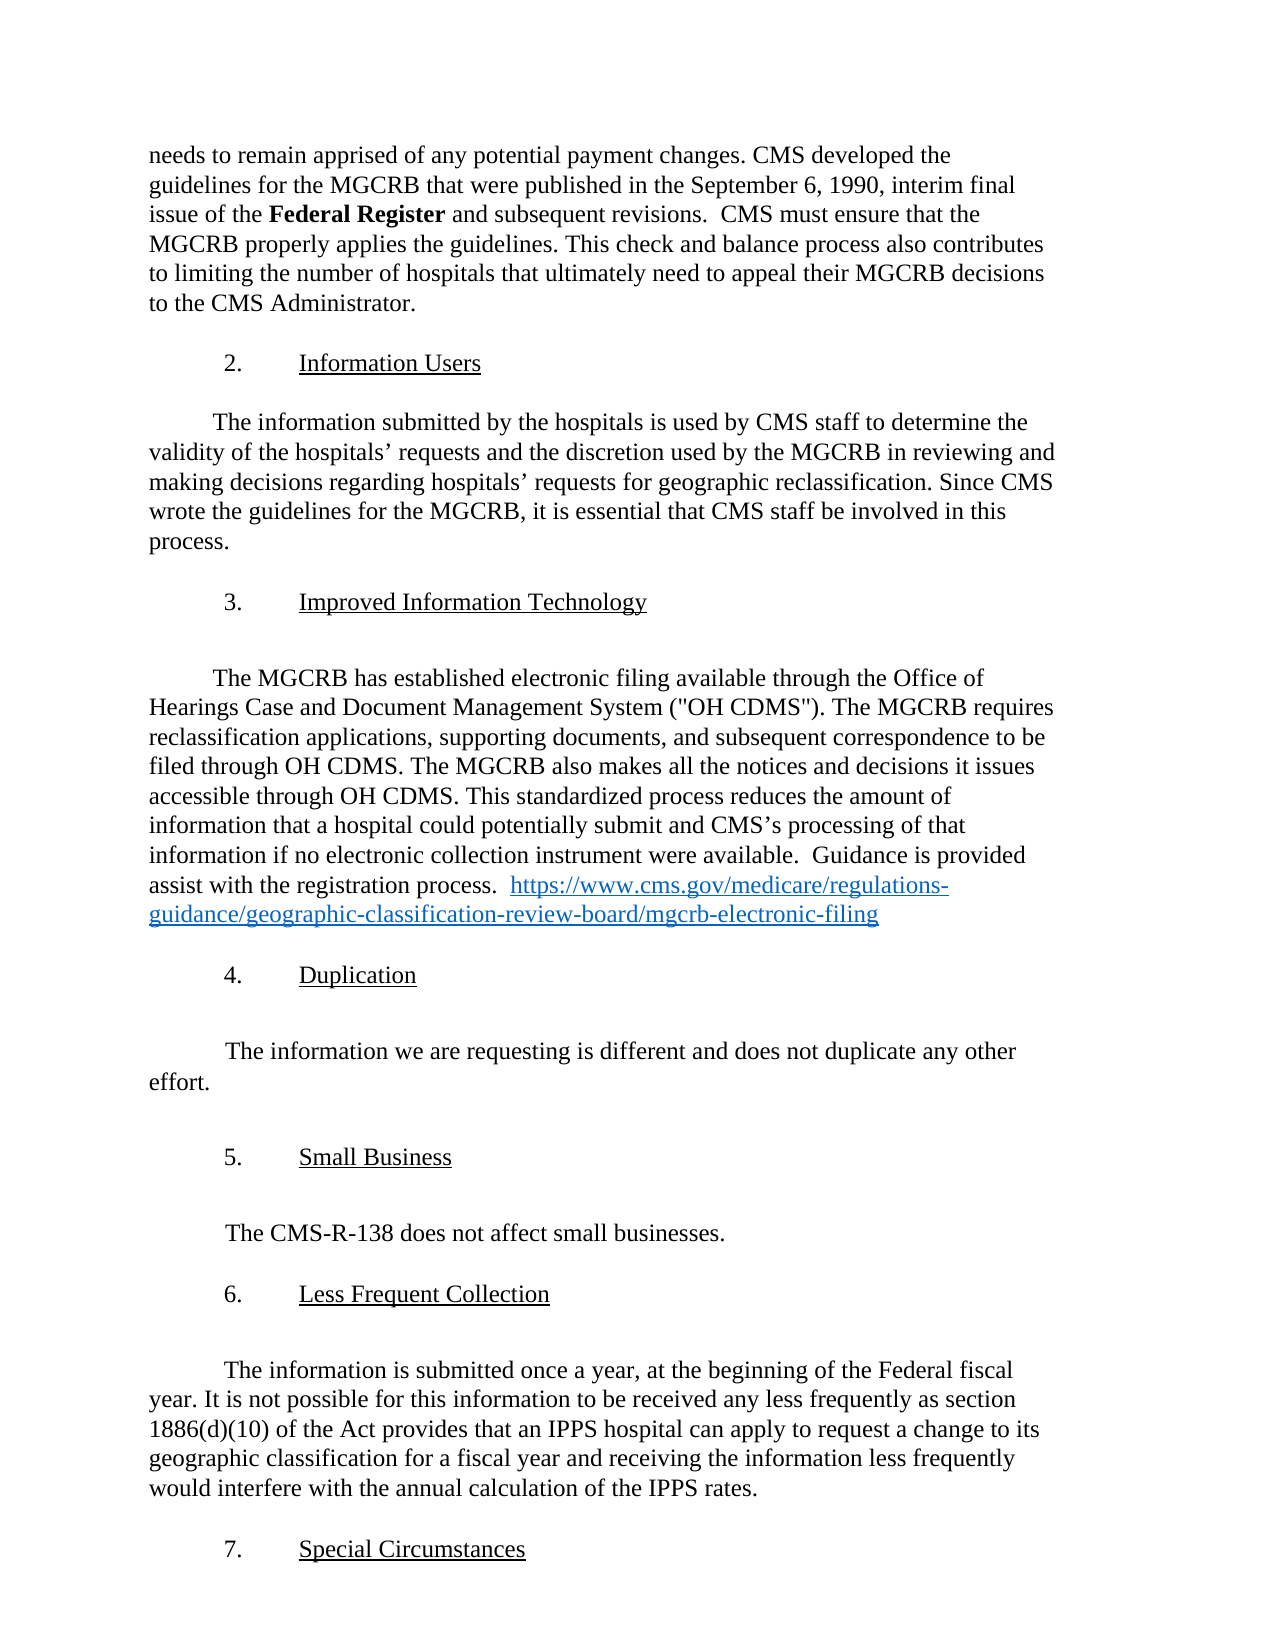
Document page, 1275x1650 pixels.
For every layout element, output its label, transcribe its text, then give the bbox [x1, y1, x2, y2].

list Small Business [223, 1142, 1052, 1171]
text The MGCRB has established electronic filing available through the Office of Hearings Case and Document Management System ("OH CDMS"). The MGCRB requires reclassification applications, supporting documents, and subsequent correspondence to be filed through OH CDMS. The MGCRB also makes all the notices and decisions it issues accessible through OH CDMS. This standardized process reduces the amount of information that a hospital could potentially submit and CMS’s processing of that information if no electronic collection instrument were available. Guidance is provided assist with the registration process. https://www.cms.gov/medicare/regulations-guidance/geographic-classification-review-board/mgcrb-electronic-filing [148, 663, 1057, 928]
text effort. [148, 1067, 1057, 1095]
text The information submitted by the hospitals is used by CMS staff to determine the validity of the hospitals’ requests and the discretion used by the MGCRB in reviewing and making decisions regarding hospitals’ requests for geographic reclassification. Since CMS wrote the guidelines for the MGCRB, it is essential that CMS staff be involved in this process. [148, 407, 1057, 554]
list Duplication [223, 961, 1052, 989]
list Less Frequent Collection [223, 1279, 1052, 1308]
text The information we are requesting is different and does not duplicate any other [225, 1036, 1057, 1065]
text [148, 140, 1057, 317]
text The CMS-R-138 does not affect small businesses. [225, 1218, 1057, 1247]
list Special Circumstances [223, 1534, 1052, 1563]
list Improved Information Technology [223, 587, 1052, 616]
text The information is submitted once a year, at the beginning of the Federal fiscal year. It is not possible for this information to be received any less frequently as section 1886(d)(10) of the Act provides that an IPPS hospital can apply to request a change to its geographic classification for a fiscal year and receiving the information less frequently would interfere with the annual calculation of the IPPS rates. [148, 1355, 1057, 1502]
list Information Users [223, 348, 1052, 377]
